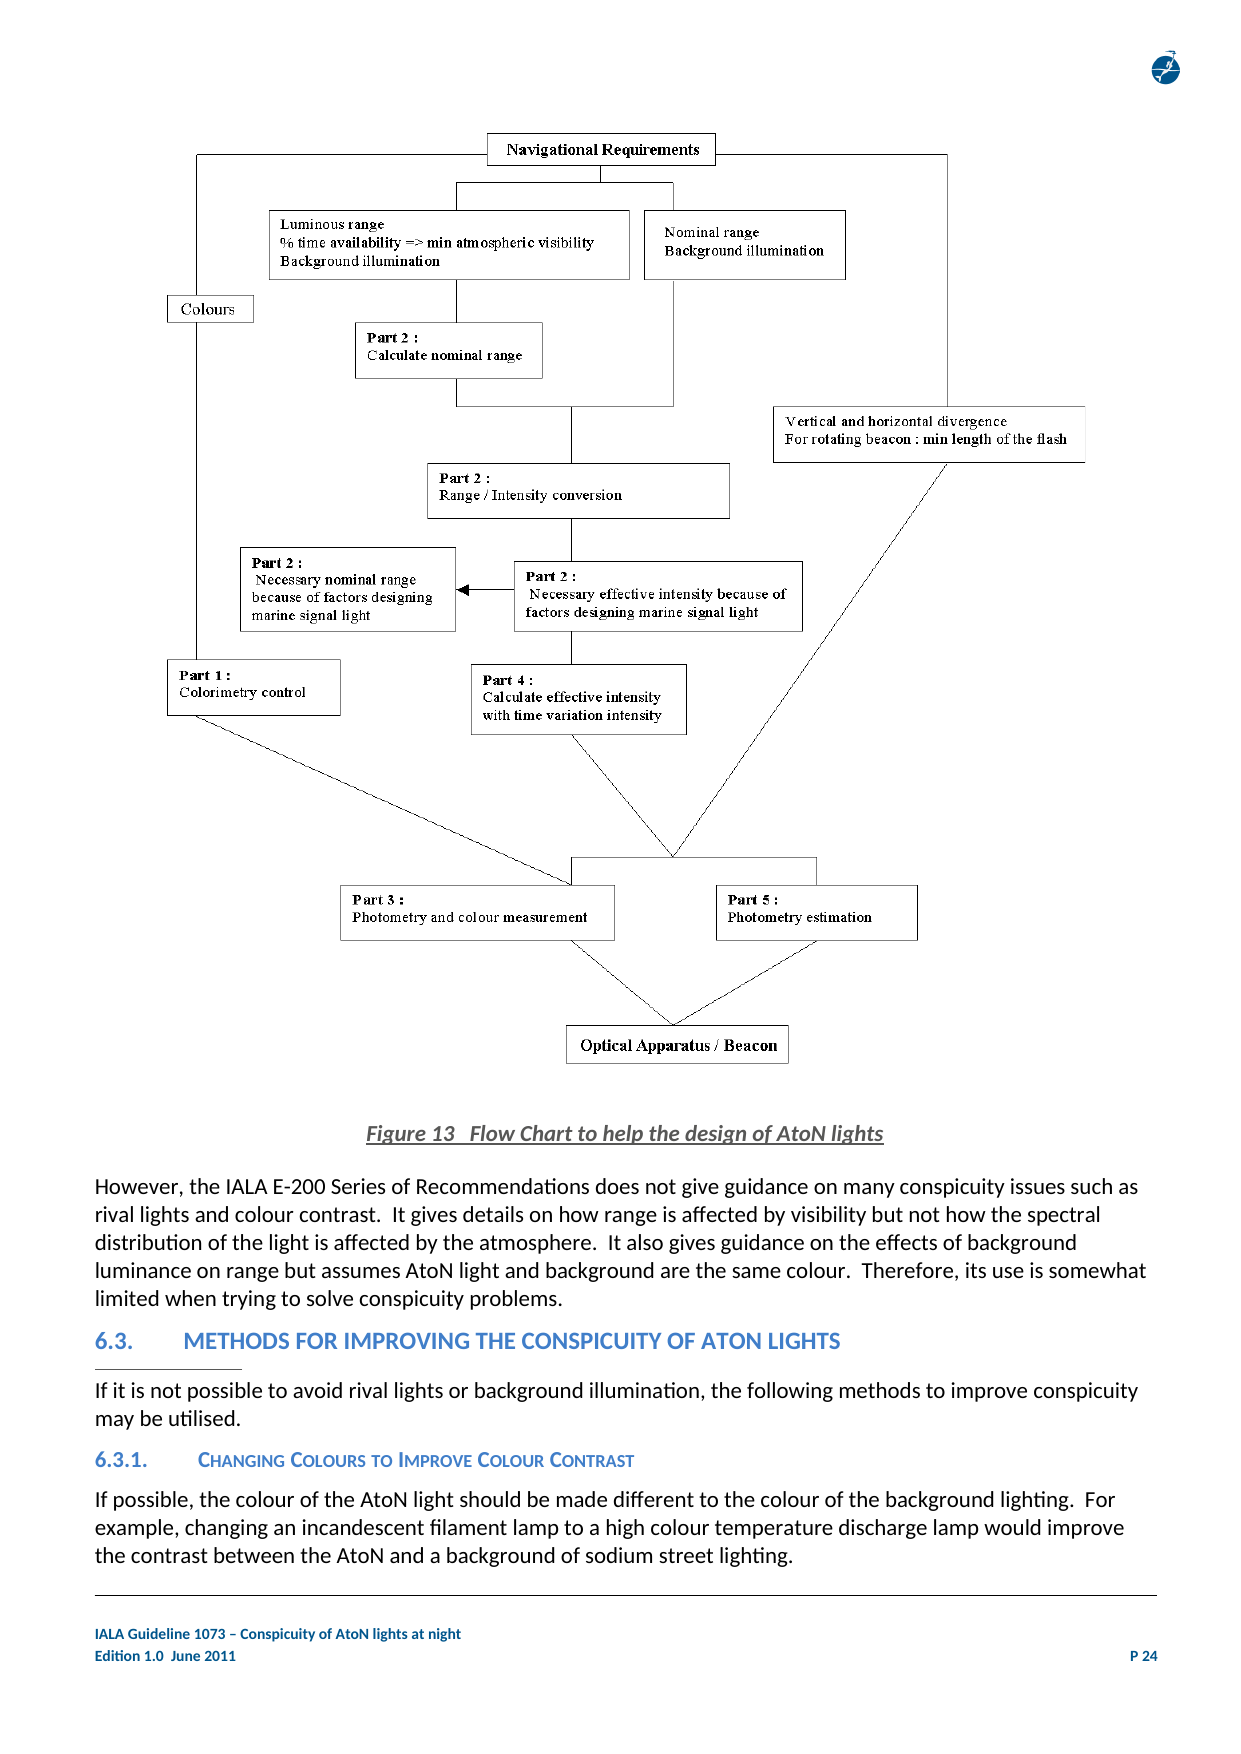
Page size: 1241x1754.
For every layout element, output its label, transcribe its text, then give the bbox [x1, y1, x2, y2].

subtitle Methods for Improving the Conspicuity of AtoN Lights [94, 1325, 1157, 1355]
text However, the IALA E-200 Series of Recommendations does not give guidance on many conspicuity issues such as rival lights and colour contrast. It gives details on how range is affected by visibility but not how the spectral distribution of the light is affected by the atmosphere. It also gives guidance on the effects of background luminance on range but assumes AtoN light and background are the same colour. Therefore, its use is somewhat limited when trying to solve conspicuity problems. [94, 1172, 1157, 1312]
picture [166, 113, 1086, 1095]
picture [1120, 0, 1239, 119]
subtitle Changing Colours to Improve Colour Contrast [94, 1445, 1157, 1473]
text Flow Chart to help the design of AtoN lights [94, 1119, 1157, 1147]
text If possible, the colour of the AtoN light should be made different to the colour of the background lighting. For example, changing an incandescent filament lamp to a high colour temperature discharge lamp would improve the contrast between the AtoN and a background of sodium street lighting. [94, 1485, 1157, 1569]
text If it is not possible to avoid rival lights or background illumination, the following methods to improve conspicuity may be utilised. [94, 1376, 1157, 1432]
